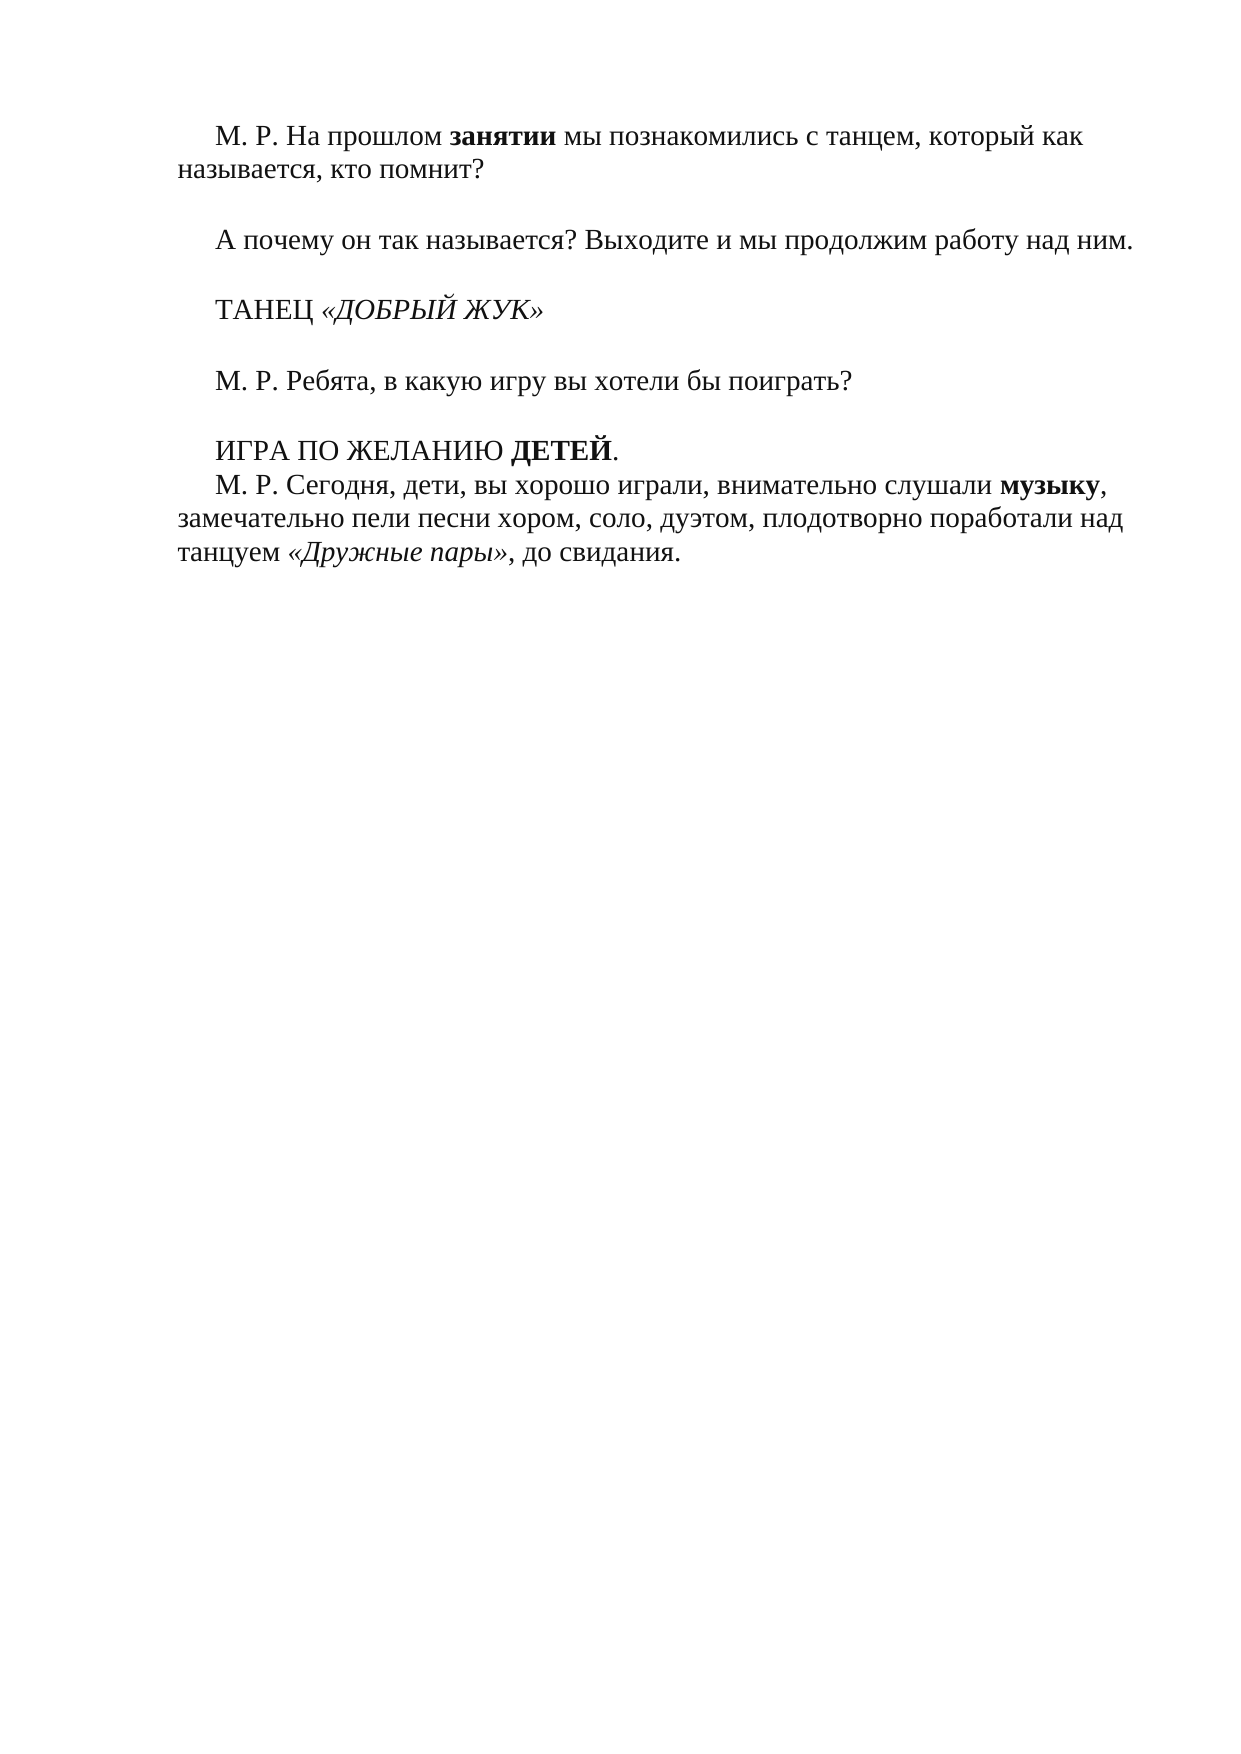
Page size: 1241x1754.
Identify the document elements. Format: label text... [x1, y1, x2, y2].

text М. Р. Сегодня, дети, вы хорошо играли, внимательно слушали музыку, замечательно пели песни хором, соло, дуэтом, плодотворно поработали над танцуем «Дружные пары», до свидания. [177, 467, 1152, 567]
text М. Р. Ребята, в какую игру вы хотели бы поиграть? [177, 363, 1152, 396]
text ИГРА ПО ЖЕЛАНИЮ ДЕТЕЙ. [177, 433, 1152, 467]
text А почему он так называется? Выходите и мы продолжим работу над ним. [177, 222, 1152, 256]
text ТАНЕЦ «ДОБРЫЙ ЖУК» [177, 292, 1152, 326]
text М. Р. На прошлом занятии мы познакомились с танцем, который как называется, кто помнит? [177, 118, 1152, 185]
